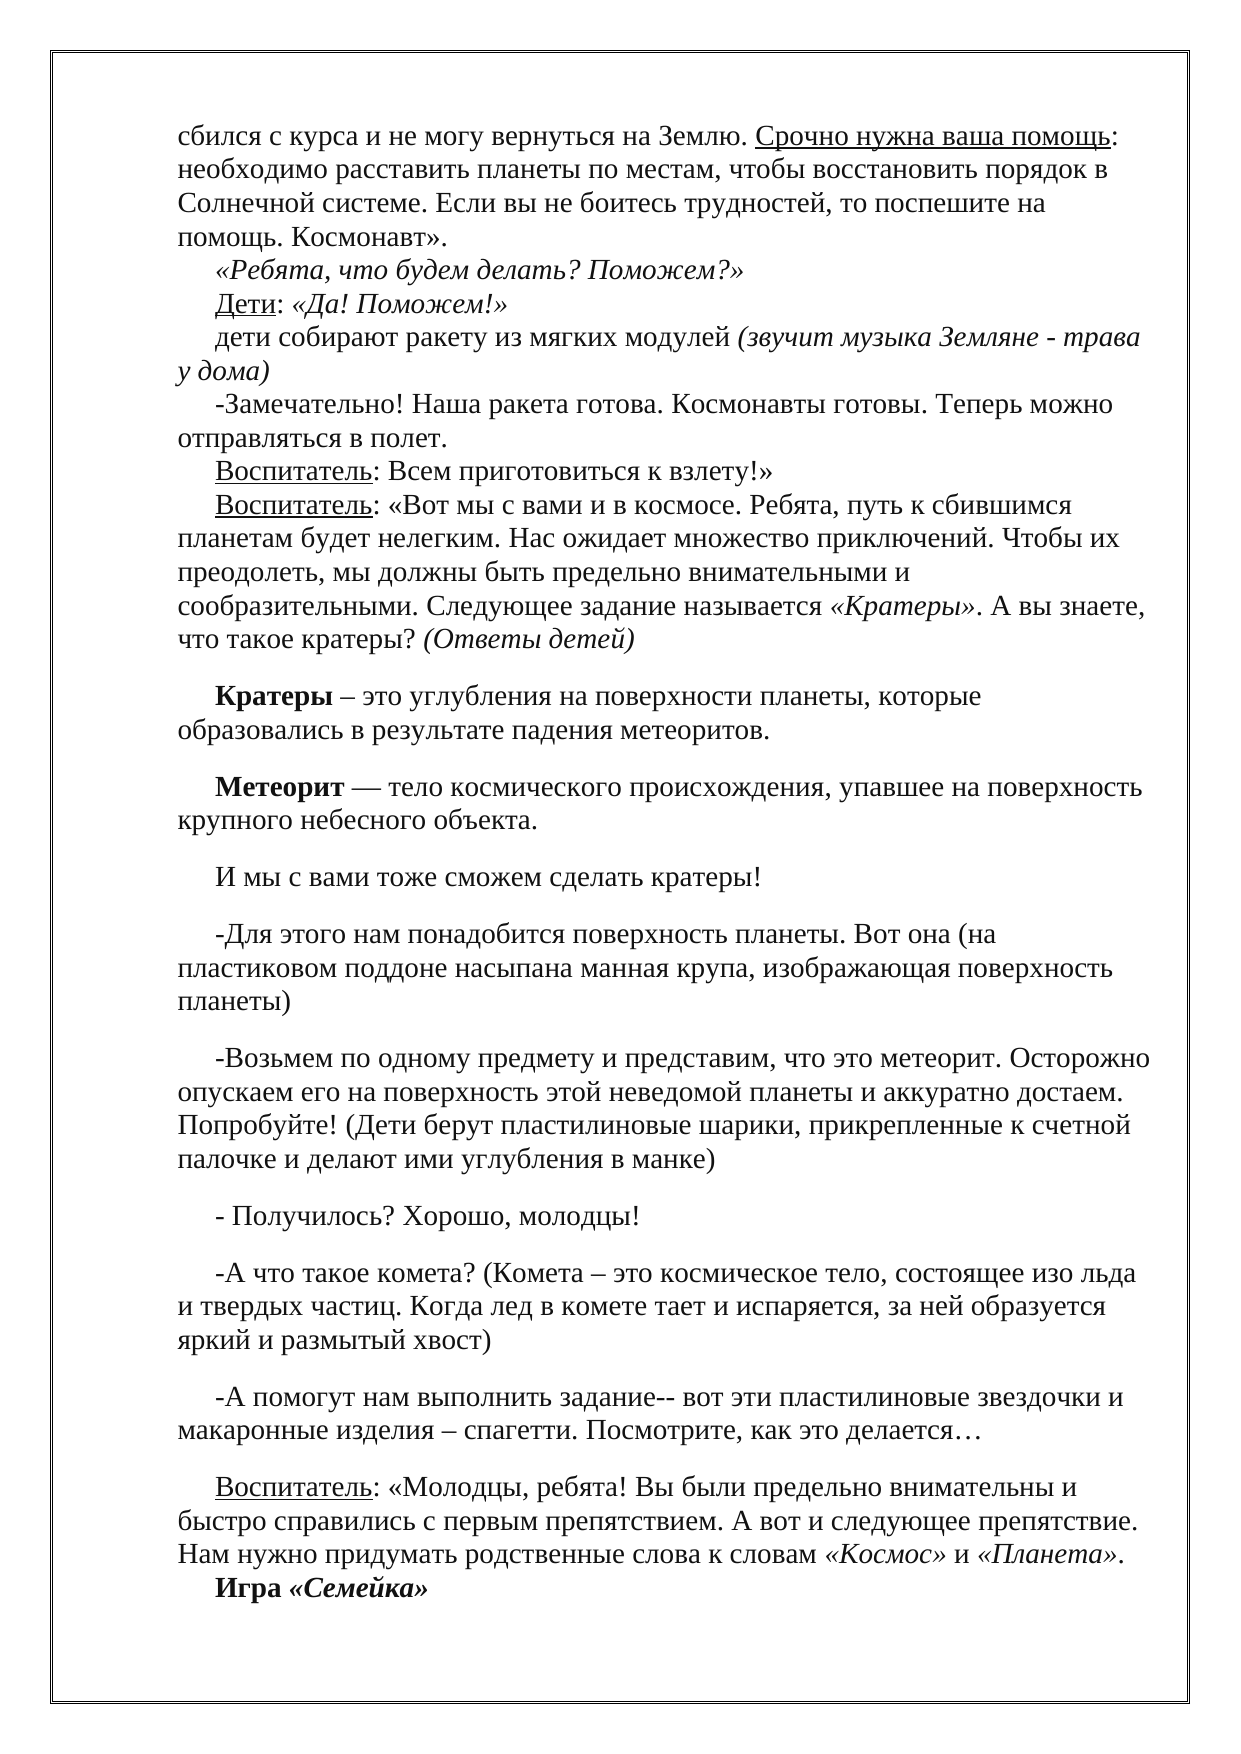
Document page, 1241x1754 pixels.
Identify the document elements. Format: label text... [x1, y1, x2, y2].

text Воспитатель: «Вот мы с вами и в космосе. Ребята, путь к сбившимся планетам будет нелегким. Нас ожидает множество приключений. Чтобы их преодолеть, мы должны быть предельно внимательными и сообразительными. Следующее задание называется «Кратеры». А вы знаете, что такое кратеры? (Ответы детей) [177, 487, 1152, 655]
text И мы с вами тоже сможем сделать кратеры! [177, 859, 1152, 893]
text -Возьмем по одному предмету и представим, что это метеорит. Осторожно опускаем его на поверхность этой неведомой планеты и аккуратно достаем. Попробуйте! (Дети берут пластилиновые шарики, прикрепленные к счетной палочке и делают ими углубления в манке) [177, 1040, 1152, 1174]
text Дети: «Да! Поможем!» [177, 286, 1152, 319]
text Воспитатель: Всем приготовиться к взлету!» [177, 453, 1152, 487]
text Воспитатель: «Молодцы, ребята! Вы были предельно внимательны и быстро справились с первым препятствием. А вот и следующее препятствие. Нам нужно придумать родственные слова к словам «Космос» и «Планета». [177, 1469, 1152, 1570]
text Кратеры – это углубления на поверхности планеты, которые образовались в результате падения метеоритов. [177, 678, 1152, 745]
text Игра «Семейка» [177, 1570, 1152, 1604]
text «Ребята, что будем делать? Поможем?» [177, 252, 1152, 286]
text -А что такое комета? (Комета – это космическое тело, состоящее изо льда и твердых частиц. Когда лед в комете тает и испаряется, за ней образуется яркий и размытый хвост) [177, 1255, 1152, 1356]
text -А помогут нам выполнить задание-- вот эти пластилиновые звездочки и макаронные изделия – спагетти. Посмотрите, как это делается… [177, 1379, 1152, 1446]
text - Получилось? Хорошо, молодцы! [177, 1198, 1152, 1231]
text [177, 118, 1152, 252]
text дети собирают ракету из мягких модулей (звучит музыка Земляне - трава у дома) [177, 319, 1152, 386]
text Метеорит — тело космического происхождения, упавшее на поверхность крупного небесного объекта. [177, 769, 1152, 836]
text -Для этого нам понадобится поверхность планеты. Вот она (на пластиковом поддоне насыпана манная крупа, изображающая поверхность планеты) [177, 916, 1152, 1017]
text -Замечательно! Наша ракета готова. Космонавты готовы. Теперь можно отправляться в полет. [177, 386, 1152, 453]
